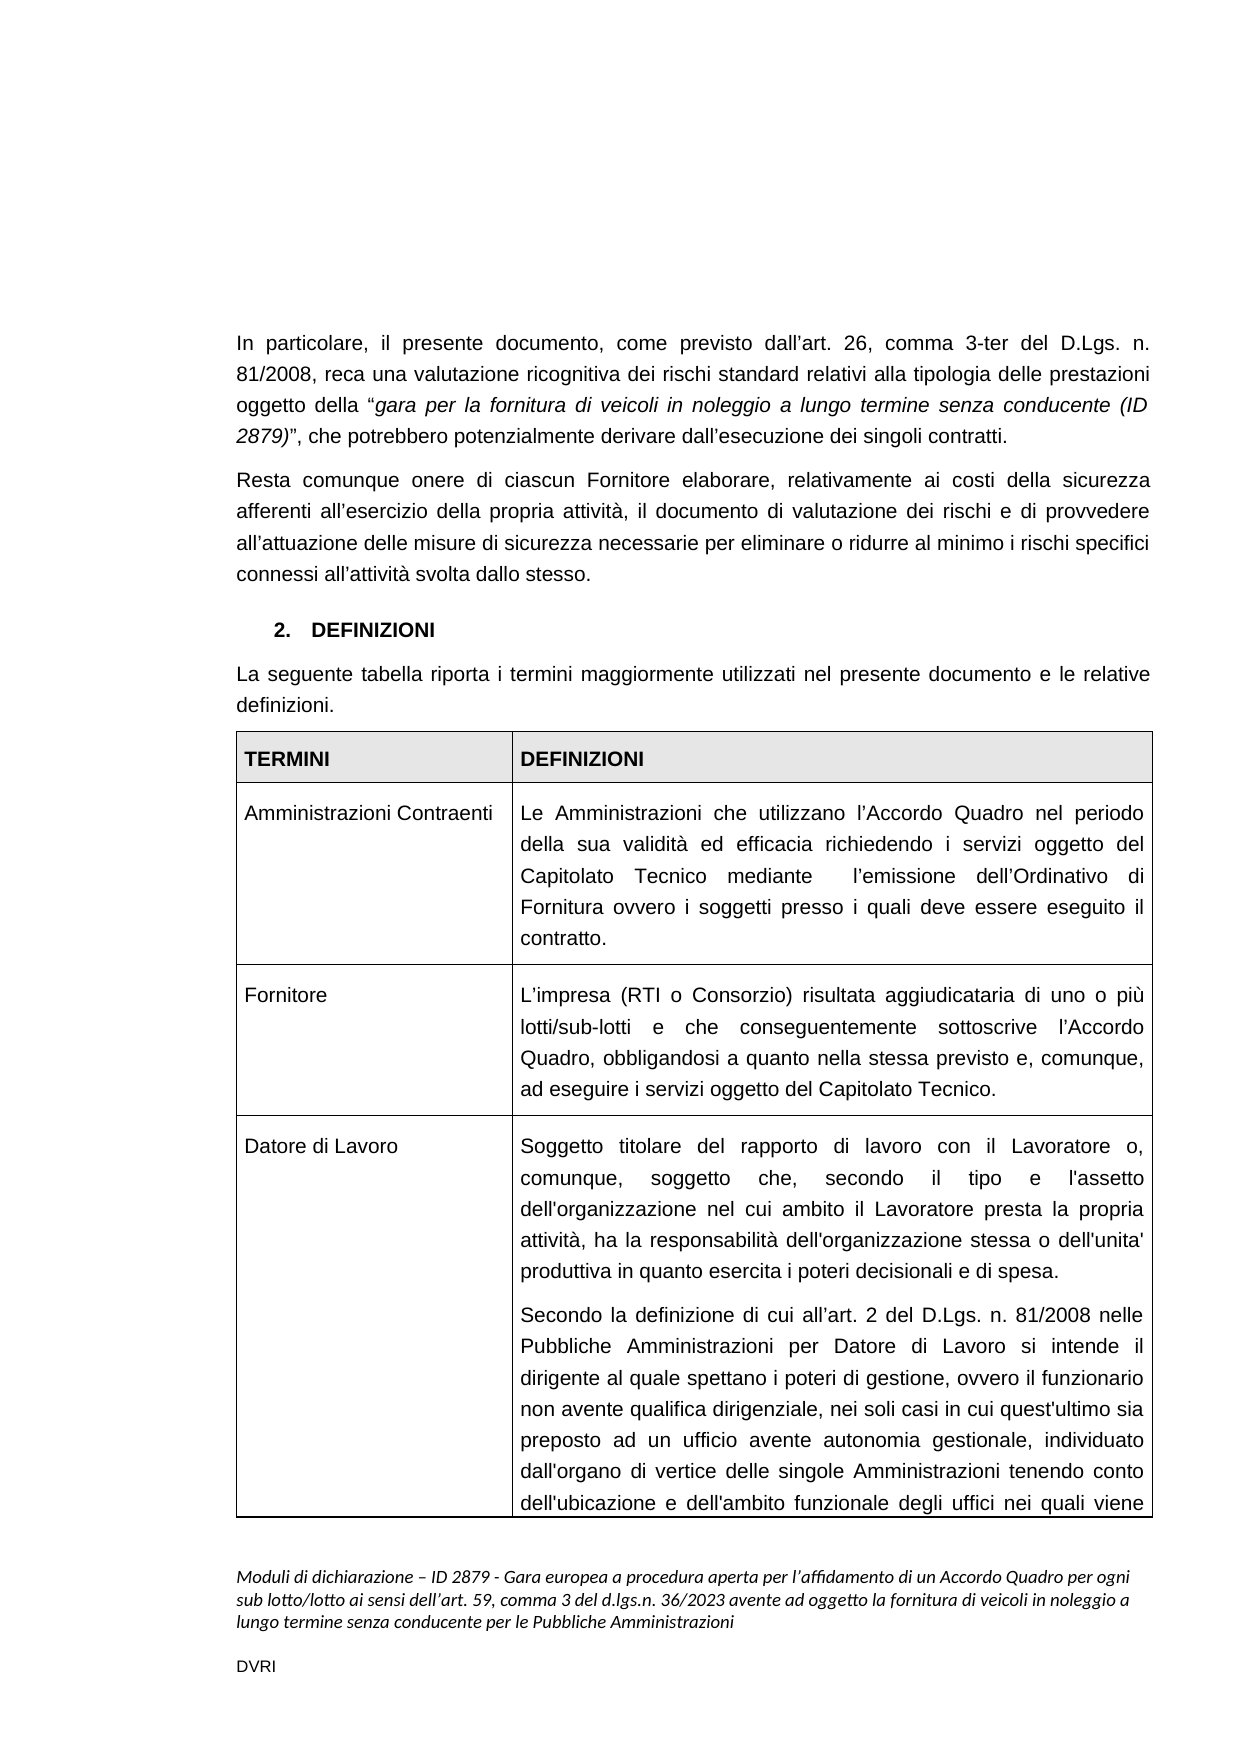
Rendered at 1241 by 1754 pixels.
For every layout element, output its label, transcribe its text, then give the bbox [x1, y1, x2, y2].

table_header DEFINIZIONI [513, 732, 1152, 782]
text La seguente tabella riporta i termini maggiormente utilizzati nel presente documento e le relative definizioni. [236, 656, 1152, 719]
list DEFINIZIONI [274, 612, 1152, 644]
table_cell Fornitore [237, 965, 512, 1115]
table_cell Datore di Lavoro [237, 1116, 512, 1516]
table_cell Le Amministrazioni che utilizzano l’Accordo Quadro nel periodo della sua validità ed efficacia richiedendo i servizi oggetto del Capitolato Tecnico mediante l’emissione dell’Ordinativo di Fornitura ovvero i soggetti presso i quali deve essere eseguito il contratto. [513, 783, 1152, 964]
table_cell L’impresa (RTI o Consorzio) risultata aggiudicataria di uno o più lotti/sub-lotti e che conseguentemente sottoscrive l’Accordo Quadro, obbligandosi a quanto nella stessa previsto e, comunque, ad eseguire i servizi oggetto del Capitolato Tecnico. [513, 965, 1152, 1115]
text In particolare, il presente documento, come previsto dall’art. 26, comma 3-ter del D.Lgs. n. 81/2008, reca una valutazione ricognitiva dei rischi standard relativi alla tipologia delle prestazioni oggetto della “gara per la fornitura di veicoli in noleggio a lungo termine senza conducente (ID 2879)”, che potrebbero potenzialmente derivare dall’esecuzione dei singoli contratti. [236, 325, 1152, 450]
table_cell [513, 1116, 1152, 1516]
table_header TERMINI [237, 732, 512, 782]
text Resta comunque onere di ciascun Fornitore elaborare, relativamente ai costi della sicurezza afferenti all’esercizio della propria attività, il documento di valutazione dei rischi e di provvedere all’attuazione delle misure di sicurezza necessarie per eliminare o ridurre al minimo i rischi specifici connessi all’attività svolta dallo stesso. [236, 462, 1152, 587]
table_cell Amministrazioni Contraenti [237, 783, 512, 964]
